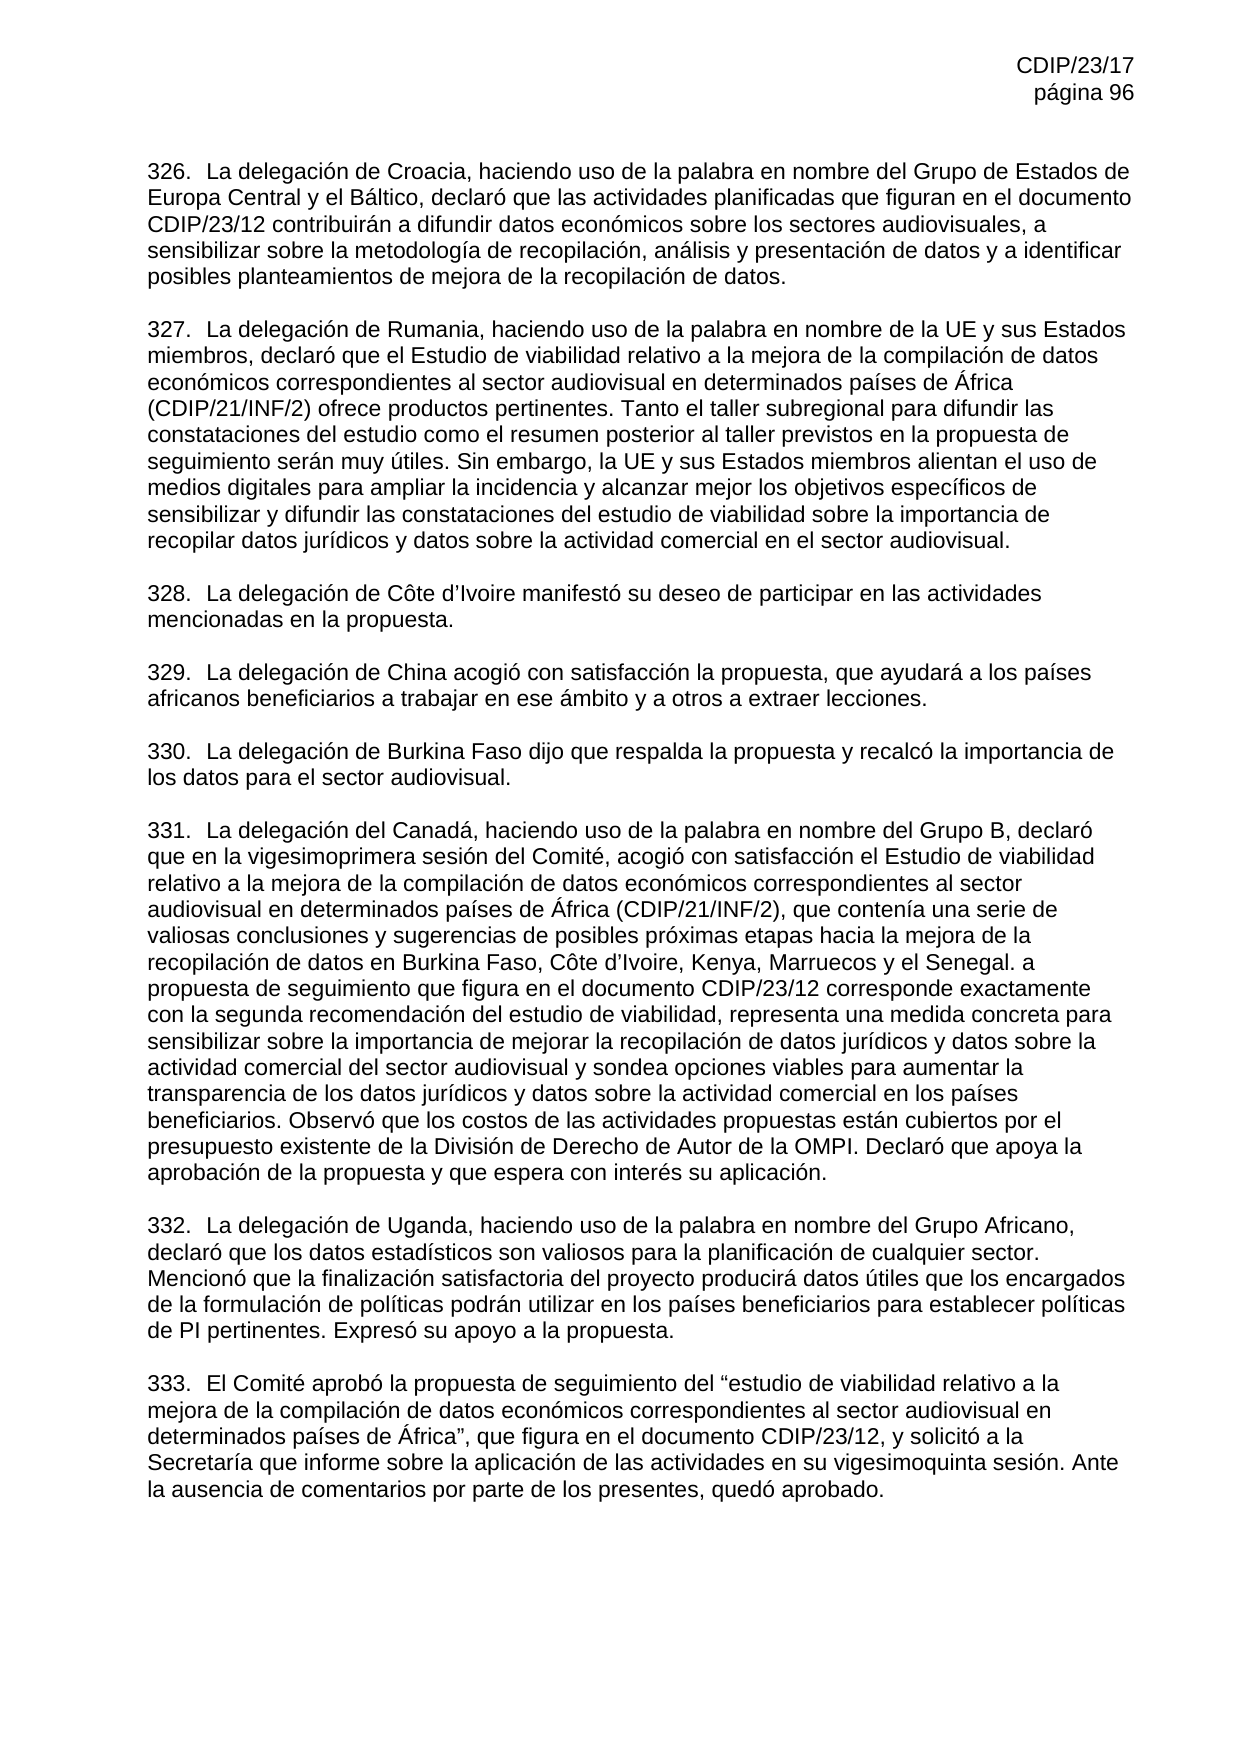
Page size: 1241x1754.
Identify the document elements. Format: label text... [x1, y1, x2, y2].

list La delegación de Burkina Faso dijo que respalda la propuesta y recalcó la importancia de los datos para el sector audiovisual. [147, 738, 1134, 790]
list La delegación de Uganda, haciendo uso de la palabra en nombre del Grupo Africano, declaró que los datos estadísticos son valiosos para la planificación de cualquier sector. Mencionó que la finalización satisfactoria del proyecto producirá datos útiles que los encargados de la formulación de políticas podrán utilizar en los países beneficiarios para establecer políticas de PI pertinentes. Expresó su apoyo a la propuesta. [147, 1212, 1134, 1344]
list La delegación de Côte d’Ivoire manifestó su deseo de participar en las actividades mencionadas en la propuesta. [147, 579, 1134, 632]
list La delegación de Rumania, haciendo uso de la palabra en nombre de la UE y sus Estados miembros, declaró que el Estudio de viabilidad relativo a la mejora de la compilación de datos económicos correspondientes al sector audiovisual en determinados países de África (CDIP/21/INF/2) ofrece productos pertinentes. Tanto el taller subregional para difundir las constataciones del estudio como el resumen posterior al taller previstos en la propuesta de seguimiento serán muy útiles. Sin embargo, la UE y sus Estados miembros alientan el uso de medios digitales para ampliar la incidencia y alcanzar mejor los objetivos específicos de sensibilizar y difundir las constataciones del estudio de viabilidad sobre la importancia de recopilar datos jurídicos y datos sobre la actividad comercial en el sector audiovisual. [147, 316, 1134, 553]
list La delegación de China acogió con satisfacción la propuesta, que ayudará a los países africanos beneficiarios a trabajar en ese ámbito y a otros a extraer lecciones. [147, 659, 1134, 711]
list El Comité aprobó la propuesta de seguimiento del “estudio de viabilidad relativo a la mejora de la compilación de datos económicos correspondientes al sector audiovisual en determinados países de África”, que figura en el documento CDIP/23/12, y solicitó a la Secretaría que informe sobre la aplicación de las actividades en su vigesimoquinta sesión. Ante la ausencia de comentarios por parte de los presentes, quedó aprobado. [147, 1370, 1134, 1502]
list La delegación de Croacia, haciendo uso de la palabra en nombre del Grupo de Estados de Europa Central y el Báltico, declaró que las actividades planificadas que figuran en el documento CDIP/23/12 contribuirán a difundir datos económicos sobre los sectores audiovisuales, a sensibilizar sobre la metodología de recopilación, análisis y presentación de datos y a identificar posibles planteamientos de mejora de la recopilación de datos. [147, 158, 1134, 290]
list La delegación del Canadá, haciendo uso de la palabra en nombre del Grupo B, declaró que en la vigesimoprimera sesión del Comité, acogió con satisfacción el Estudio de viabilidad relativo a la mejora de la compilación de datos económicos correspondientes al sector audiovisual en determinados países de África (CDIP/21/INF/2), que contenía una serie de valiosas conclusiones y sugerencias de posibles próximas etapas hacia la mejora de la recopilación de datos en Burkina Faso, Côte d’Ivoire, Kenya, Marruecos y el Senegal. a propuesta de seguimiento que figura en el documento CDIP/23/12 corresponde exactamente con la segunda recomendación del estudio de viabilidad, representa una medida concreta para sensibilizar sobre la importancia de mejorar la recopilación de datos jurídicos y datos sobre la actividad comercial del sector audiovisual y sondea opciones viables para aumentar la transparencia de los datos jurídicos y datos sobre la actividad comercial en los países beneficiarios. Observó que los costos de las actividades propuestas están cubiertos por el presupuesto existente de la División de Derecho de Autor de la OMPI. Declaró que apoya la aprobación de la propuesta y que espera con interés su aplicación. [147, 817, 1134, 1186]
